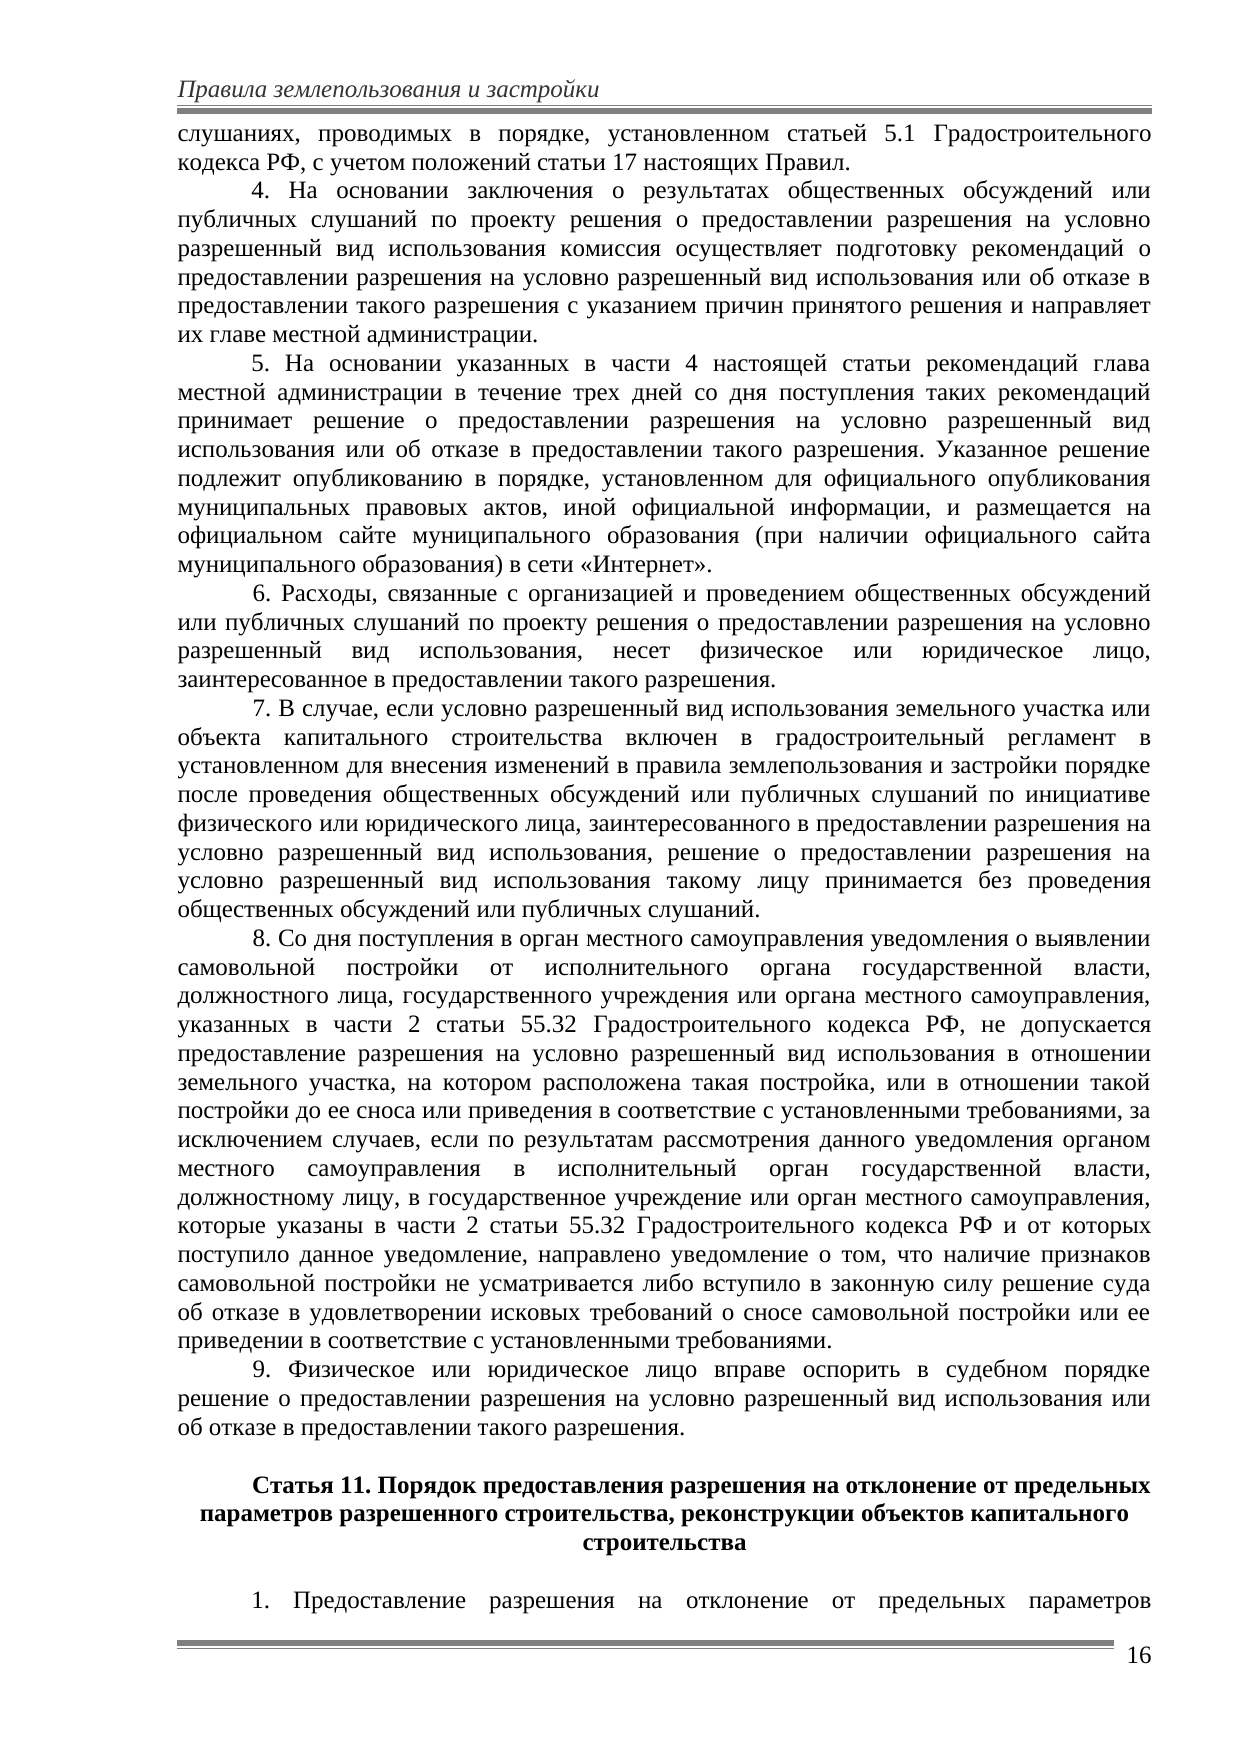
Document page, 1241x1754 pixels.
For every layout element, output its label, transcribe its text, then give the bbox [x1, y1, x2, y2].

text 7. В случае, если условно разрешенный вид использования земельного участка или объекта капитального строительства включен в градостроительный регламент в установленном для внесения изменений в правила землепользования и застройки порядке после проведения общественных обсуждений или публичных слушаний по инициативе физического или юридического лица, заинтересованного в предоставлении разрешения на условно разрешенный вид использования, решение о предоставлении разрешения на условно разрешенный вид использования такому лицу принимается без проведения общественных обсуждений или публичных слушаний. [177, 693, 1152, 923]
text Статья 11. Порядок предоставления разрешения на отклонение от предельных параметров разрешенного строительства, реконструкции объектов капитального строительства [177, 1470, 1152, 1556]
text 6. Расходы, связанные с организацией и проведением общественных обсуждений или публичных слушаний по проекту решения о предоставлении разрешения на условно разрешенный вид использования, несет физическое или юридическое лицо, заинтересованное в предоставлении такого разрешения. [177, 578, 1152, 693]
text 8. Со дня поступления в орган местного самоуправления уведомления о выявлении самовольной постройки от исполнительного органа государственной власти, должностного лица, государственного учреждения или органа местного самоуправления, указанных в части 2 статьи 55.32 Градостроительного кодекса РФ, не допускается предоставление разрешения на условно разрешенный вид использования в отношении земельного участка, на котором расположена такая постройка, или в отношении такой постройки до ее сноса или приведения в соответствие с установленными требованиями, за исключением случаев, если по результатам рассмотрения данного уведомления органом местного самоуправления в исполнительный орган государственной власти, должностному лицу, в государственное учреждение или орган местного самоуправления, которые указаны в части 2 статьи 55.32 Градостроительного кодекса РФ и от которых поступило данное уведомление, направлено уведомление о том, что наличие признаков самовольной постройки не усматривается либо вступило в законную силу решение суда об отказе в удовлетворении исковых требований о сносе самовольной постройки или ее приведении в соответствие с установленными требованиями. [177, 923, 1152, 1354]
text 5. На основании указанных в части 4 настоящей статьи рекомендаций глава местной администрации в течение трех дней со дня поступления таких рекомендаций принимает решение о предоставлении разрешения на условно разрешенный вид использования или об отказе в предоставлении такого разрешения. Указанное решение подлежит опубликованию в порядке, установленном для официального опубликования муниципальных правовых актов, иной официальной информации, и размещается на официальном сайте муниципального образования (при наличии официального сайта муниципального образования) в сети «Интернет». [177, 348, 1152, 578]
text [177, 118, 1152, 176]
text 4. На основании заключения о результатах общественных обсуждений или публичных слушаний по проекту решения о предоставлении разрешения на условно разрешенный вид использования комиссия осуществляет подготовку рекомендаций о предоставлении разрешения на условно разрешенный вид использования или об отказе в предоставлении такого разрешения с указанием причин принятого решения и направляет их главе местной администрации. [177, 176, 1152, 348]
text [177, 1585, 1152, 1614]
text 9. Физическое или юридическое лицо вправе оспорить в судебном порядке решение о предоставлении разрешения на условно разрешенный вид использования или об отказе в предоставлении такого разрешения. [177, 1354, 1152, 1441]
